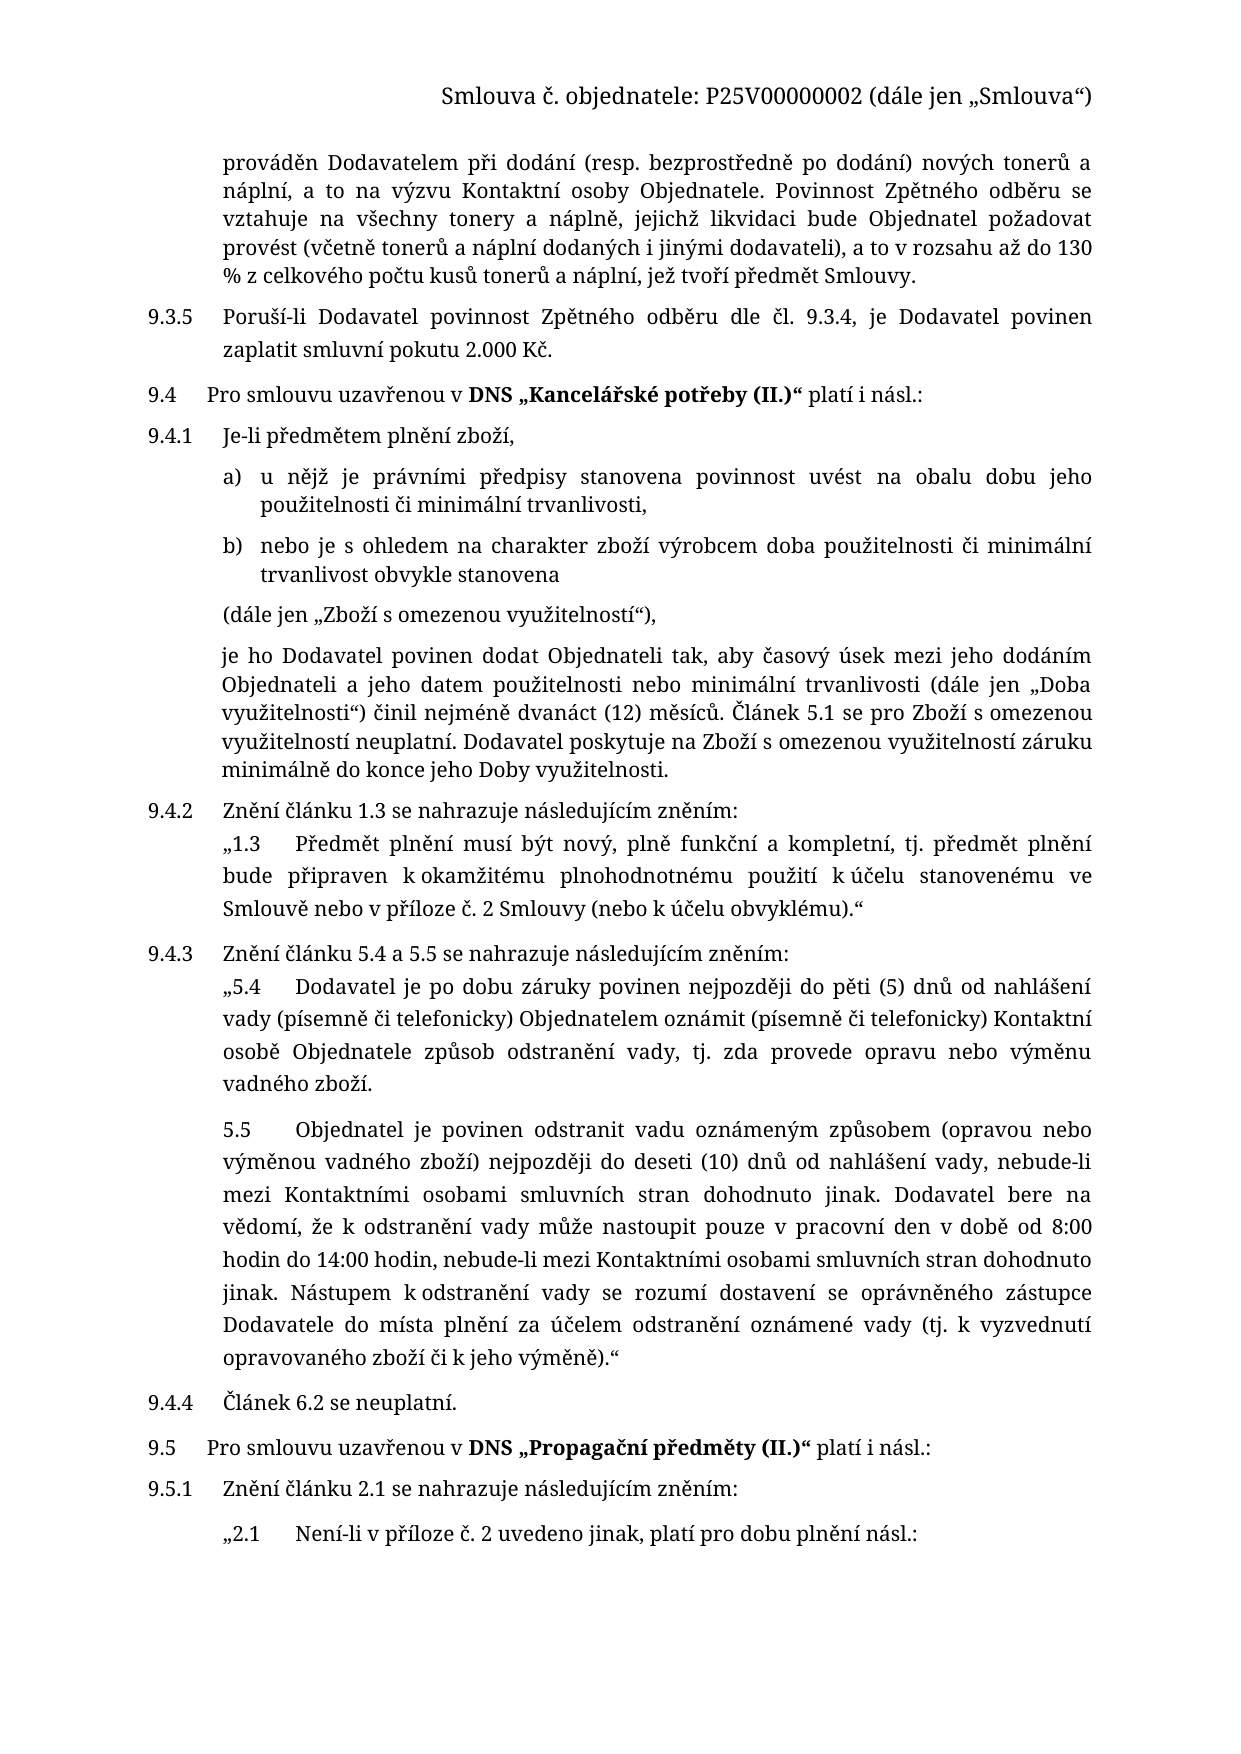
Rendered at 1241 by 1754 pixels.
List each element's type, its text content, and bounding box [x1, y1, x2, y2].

list Článek 6.2 se neuplatní. [148, 1388, 1093, 1416]
list Je-li předmětem plnění zboží, [148, 421, 1093, 449]
list Znění článku 2.1 se nahrazuje následujícím zněním: [148, 1474, 1093, 1502]
list „2.1 Není-li v příloze č. 2 uvedeno jinak, platí pro dobu plnění násl.: [223, 1519, 1093, 1548]
list Poruší-li Dodavatel povinnost Zpětného odběru dle čl. 9.3.4, je Dodavatel povinen zaplatit smluvní pokutu 2.000 Kč. [148, 302, 1093, 363]
text (dále jen „Zboží s omezenou využitelností“), [223, 601, 1093, 629]
text je ho Dodavatel povinen dodat Objednateli tak, aby časový úsek mezi jeho dodáním Objednateli a jeho datem použitelnosti nebo minimální trvanlivosti (dále jen „Doba využitelnosti“) činil nejméně dvanáct (12) měsíců. Článek 5.1 se pro Zboží s omezenou využitelností neuplatní. Dodavatel poskytuje na Zboží s omezenou využitelností záruku minimálně do konce jeho Doby využitelnosti. [221, 642, 1093, 784]
list Znění článku 1.3 se nahrazuje následujícím zněním: [148, 796, 1093, 825]
list „5.4 Dodavatel je po dobu záruky povinen nejpozději do pěti (5) dnů od nahlášení vady (písemně či telefonicky) Objednatelem oznámit (písemně či telefonicky) Kontaktní osobě Objednatele způsob odstranění vady, tj. zda provede opravu nebo výměnu vadného zboží. [223, 972, 1093, 1098]
list 5.5 Objednatel je povinen odstranit vadu oznámeným způsobem (opravou nebo výměnou vadného zboží) nejpozději do deseti (10) dnů od nahlášení vady, nebude-li mezi Kontaktními osobami smluvních stran dohodnuto jinak. Dodavatel bere na vědomí, že k odstranění vady může nastoupit pouze v pracovní den v době od 8:00 hodin do 14:00 hodin, nebude-li mezi Kontaktními osobami smluvních stran dohodnuto jinak. Nástupem k odstranění vady se rozumí dostavení se oprávněného zástupce Dodavatele do místa plnění za účelem odstranění oznámené vady (tj. k vyzvednutí opravovaného zboží či k jeho výměně).“ [223, 1115, 1093, 1371]
list Znění článku 5.4 a 5.5 se nahrazuje následujícím zněním: [148, 939, 1093, 968]
list u nějž je právními předpisy stanovena povinnost uvést na obalu dobu jeho použitelnosti či minimální trvanlivosti, [223, 462, 1093, 519]
list Pro smlouvu uzavřenou v DNS „Propagační předměty (II.)“ platí i násl.: [148, 1433, 1093, 1462]
list „1.3 Předmět plnění musí být nový, plně funkční a kompletní, tj. předmět plnění bude připraven k okamžitému plnohodnotnému použití k účelu stanovenému ve Smlouvě nebo v příloze č. 2 Smlouvy (nebo k účelu obvyklému).“ [223, 829, 1093, 922]
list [148, 148, 1093, 290]
list nebo je s ohledem na charakter zboží výrobcem doba použitelnosti či minimální trvanlivost obvykle stanovena [223, 531, 1093, 588]
list Pro smlouvu uzavřenou v DNS „Kancelářské potřeby (II.)“ platí i násl.: [148, 380, 1093, 408]
